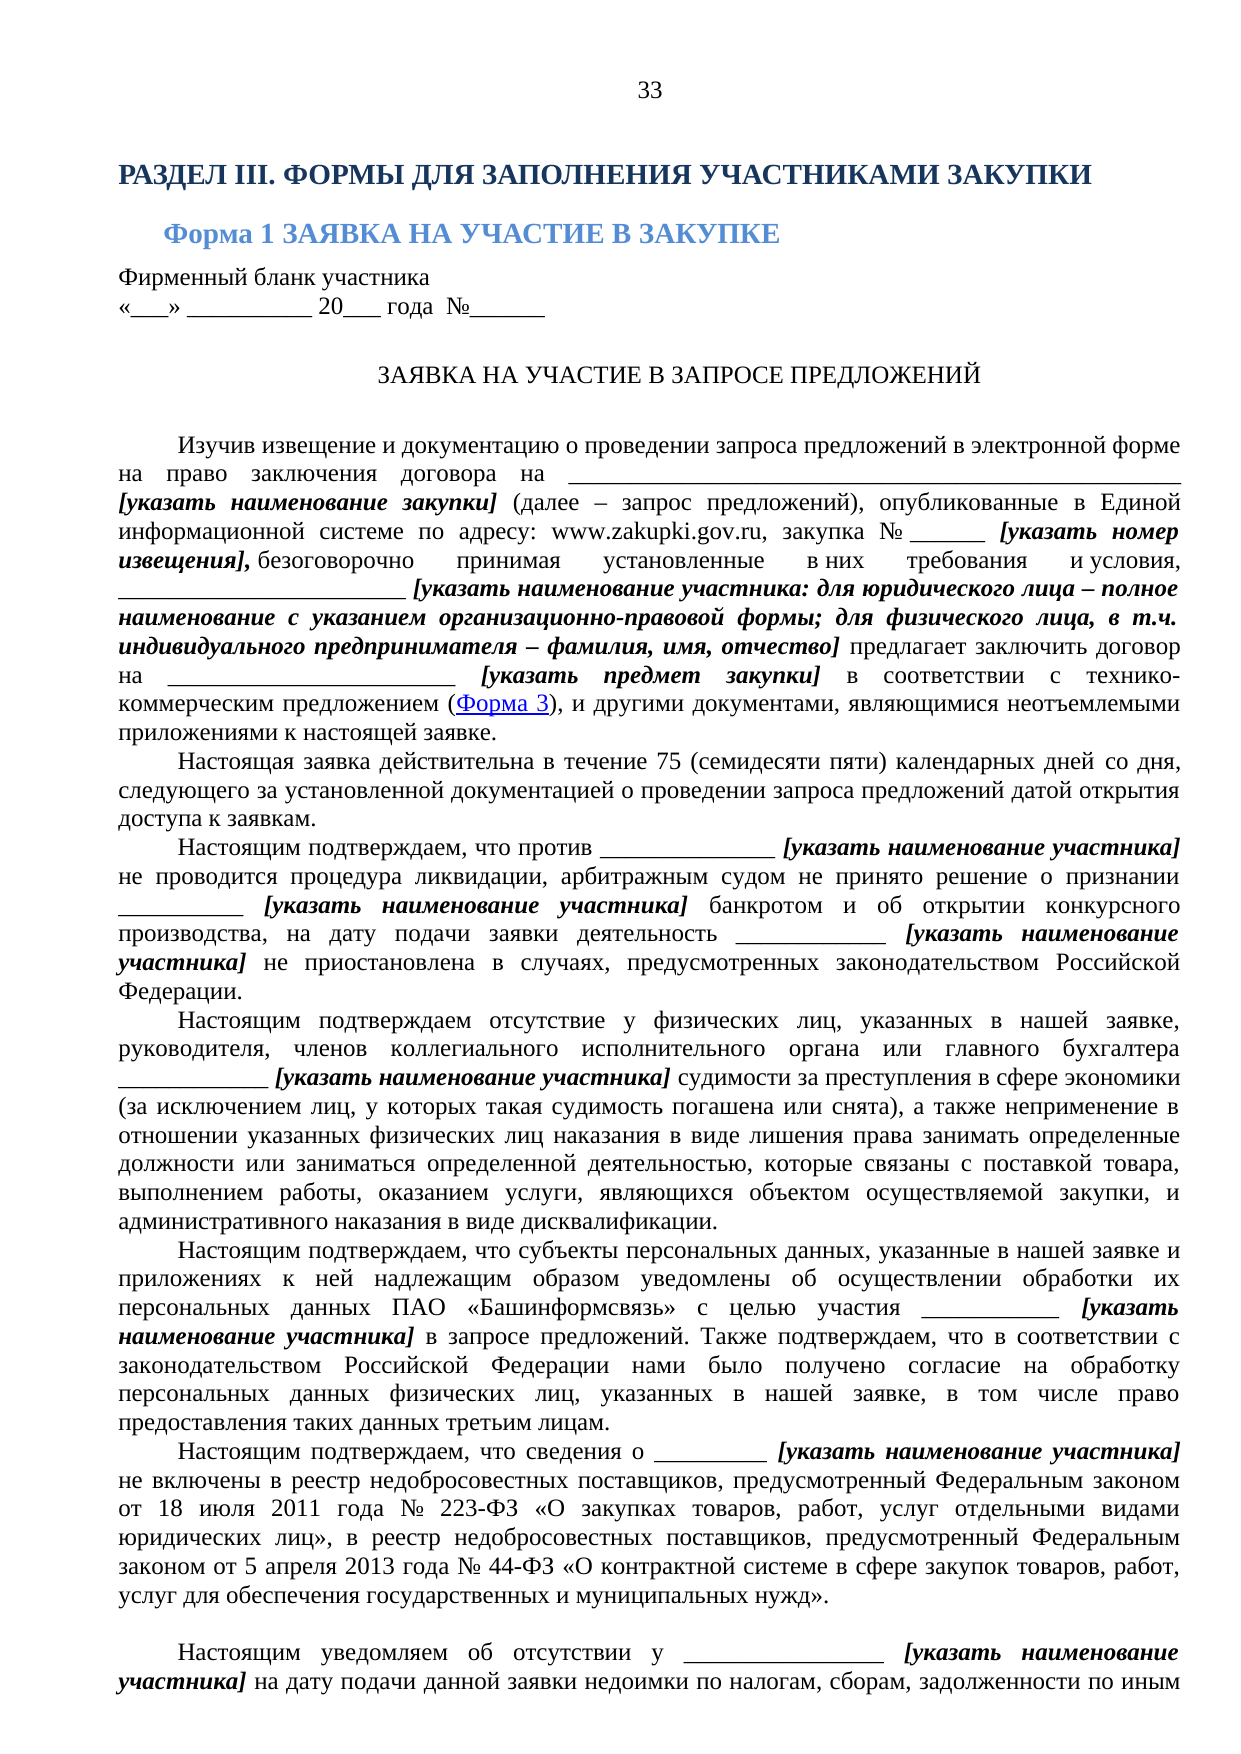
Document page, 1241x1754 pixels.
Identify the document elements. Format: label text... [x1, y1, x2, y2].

subtitle РАЗДЕЛ III. ФОРМЫ ДЛЯ ЗАПОЛНЕНИЯ УЧАСТНИКАМИ ЗАКУПКИ [118, 157, 1181, 191]
text ЗАЯВКА НА УЧАСТИЕ В ЗАПРОСЕ ПРЕДЛОЖЕНИЙ [118, 360, 1181, 389]
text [118, 1637, 1181, 1695]
text Настоящая заявка действительна в течение 75 (семидесяти пяти) календарных дней со дня, следующего за установленной документацией о проведении запроса предложений датой открытия доступа к заявкам. [118, 746, 1181, 832]
text Настоящим подтверждаем отсутствие у физических лиц, указанных в нашей заявке, руководителя, членов коллегиального исполнительного органа или главного бухгалтера ____________ [указать наименование участника] судимости за преступления в сфере экономики (за исключением лиц, у которых такая судимость погашена или снята), а также неприменение в отношении указанных физических лиц наказания в виде лишения права занимать определенные должности или заниматься определенной деятельностью, которые связаны с поставкой товара, выполнением работы, оказанием услуги, являющихся объектом осуществляемой закупки, и административного наказания в виде дисквалификации. [118, 1005, 1181, 1235]
text Настоящим подтверждаем, что против ______________ [указать наименование участника] не проводится процедура ликвидации, арбитражным судом не принято решение о признании __________ [указать наименование участника] банкротом и об открытии конкурсного производства, на дату подачи заявки деятельность ____________ [указать наименование участника] не приостановлена в случаях, предусмотренных законодательством Российской Федерации. [118, 832, 1181, 1005]
text Настоящим подтверждаем, что субъекты персональных данных, указанные в нашей заявке и приложениях к ней надлежащим образом уведомлены об осуществлении обработки их персональных данных ПАО «Башинформсвязь» с целью участия ___________ [указать наименование участника] в запросе предложений. Также подтверждаем, что в соответствии с законодательством Российской Федерации нами было получено согласие на обработку персональных данных физических лиц, указанных в нашей заявке, в том числе право предоставления таких данных третьим лицам. [118, 1235, 1181, 1436]
subtitle Форма 1 ЗАЯВКА НА УЧАСТИЕ В ЗАКУПКЕ [163, 216, 1181, 249]
text «___» __________ 20___ года №______ [118, 291, 1181, 319]
text Изучив извещение и документацию о проведении запроса предложений в электронной форме на право заключения договора на _________________________________________________ [указать наименование закупки] (далее – запрос предложений), опубликованные в Единой информационной системе по адресу: www.zakupki.gov.ru, закупка № ______ [указать номер извещения], безоговорочно принимая установленные в них требования и условия, _______________________ [указать наименование участника: для юридического лица – полное наименование с указанием организационно-правовой формы; для физического лица, в т.ч. индивидуального предпринимателя – фамилия, имя, отчество] предлагает заключить договор на _______________________ [указать предмет закупки] в соответствии с технико-коммерческим предложением (Форма 3), и другими документами, являющимися неотъемлемыми приложениями к настоящей заявке. [118, 430, 1181, 746]
text Фирменный бланк участника [118, 262, 1181, 291]
text Настоящим подтверждаем, что сведения о _________ [указать наименование участника] не включены в реестр недобросовестных поставщиков, предусмотренный Федеральным законом от 18 июля 2011 года № 223-ФЗ «О закупках товаров, работ, услуг отдельными видами юридических лиц», в реестр недобросовестных поставщиков, предусмотренный Федеральным законом от 5 апреля 2013 года № 44-ФЗ «О контрактной системе в сфере закупок товаров, работ, услуг для обеспечения государственных и муниципальных нужд». [118, 1436, 1181, 1608]
